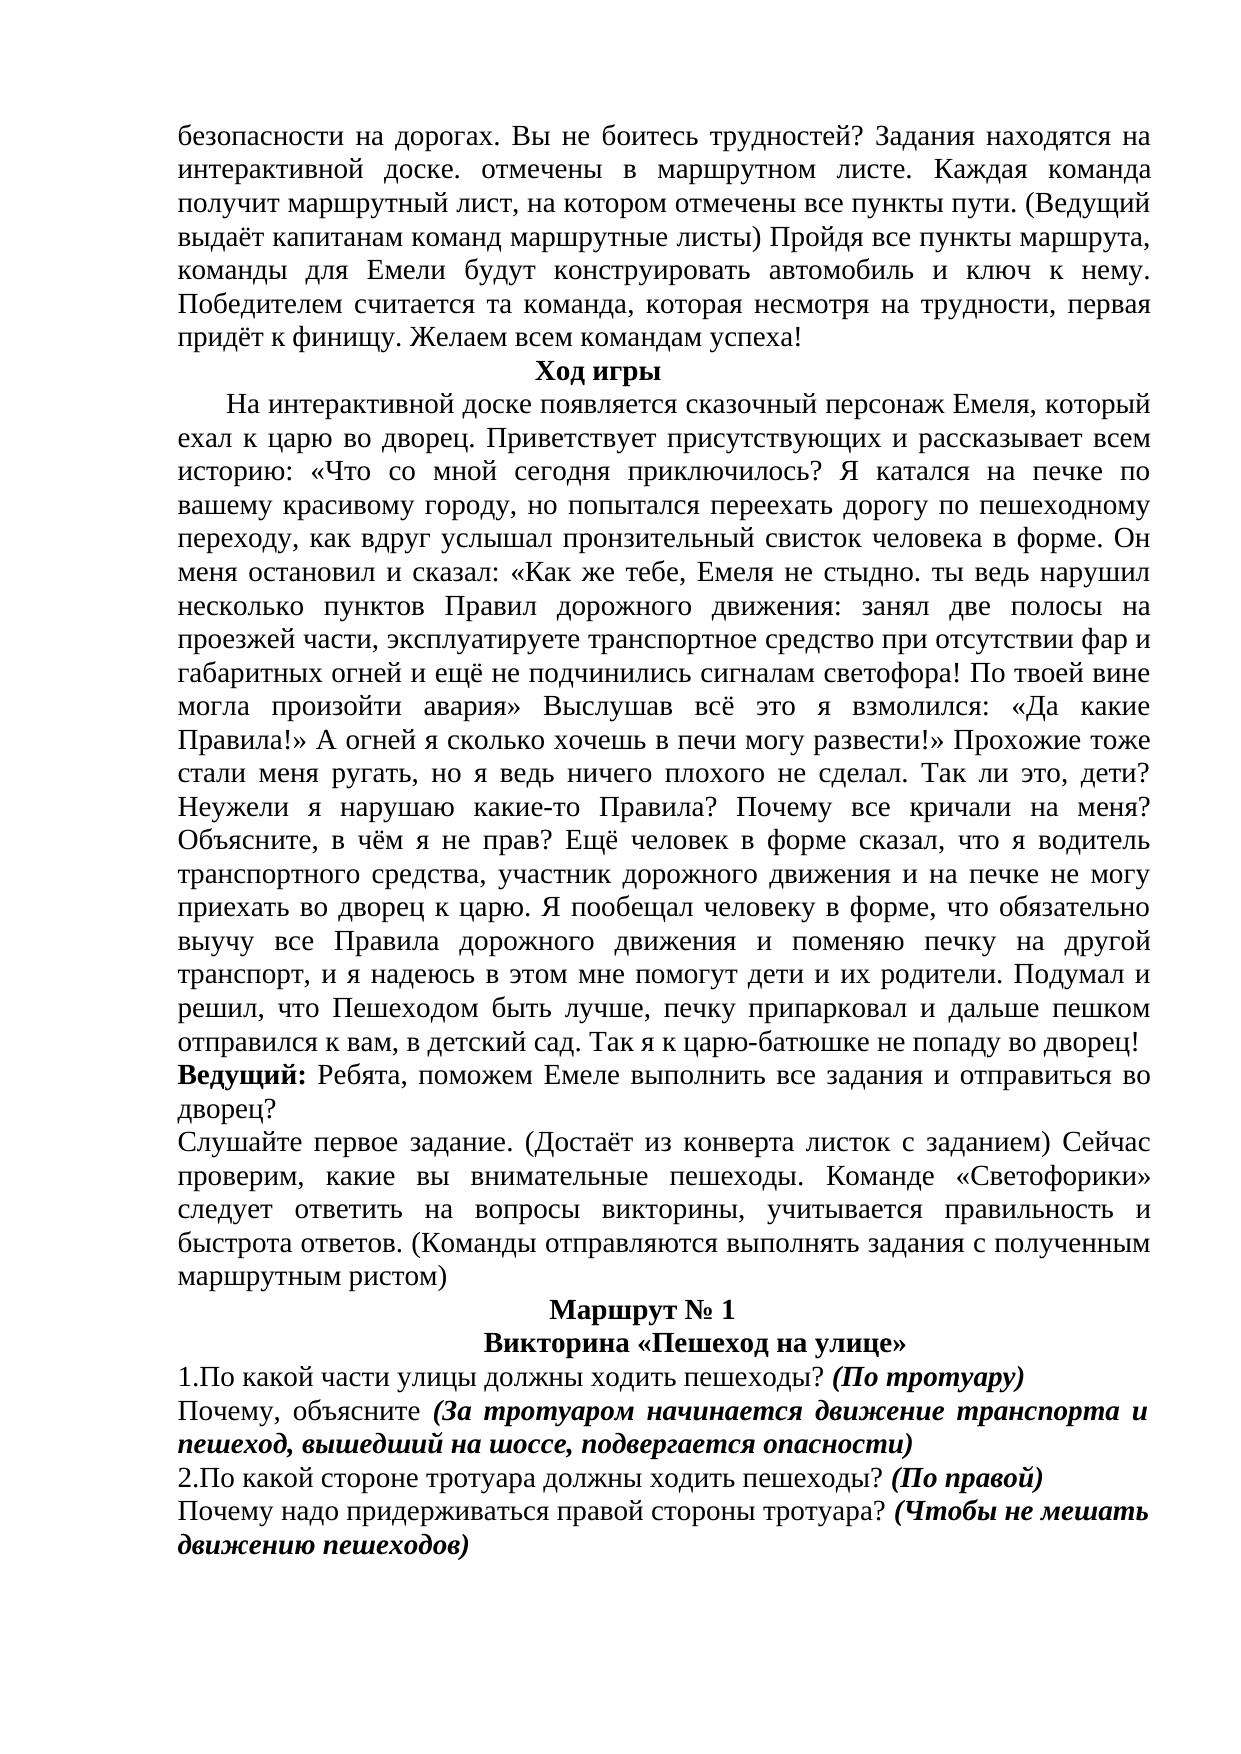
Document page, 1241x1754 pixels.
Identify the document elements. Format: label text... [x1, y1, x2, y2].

text На интерактивной доске появляется сказочный персонаж Емеля, который ехал к царю во дворец. Приветствует присутствующих и рассказывает всем историю: «Что со мной сегодня приключилось? Я катался на печке по вашему красивому городу, но попытался переехать дорогу по пешеходному переходу, как вдруг услышал пронзительный свисток человека в форме. Он меня остановил и сказал: «Как же тебе, Емеля не стыдно. ты ведь нарушил несколько пунктов Правил дорожного движения: занял две полосы на проезжей части, эксплуатируете транспортное средство при отсутствии фар и габаритных огней и ещё не подчинились сигналам светофора! По твоей вине могла произойти авария» Выслушав всё это я взмолился: «Да какие Правила!» А огней я сколько хочешь в печи могу развести!» Прохожие тоже стали меня ругать, но я ведь ничего плохого не сделал. Так ли это, дети? Неужели я нарушаю какие-то Правила? Почему все кричали на меня? Объясните, в чём я не прав? Ещё человек в форме сказал, что я водитель транспортного средства, участник дорожного движения и на печке не могу приехать во дворец к царю. Я пообещал человеку в форме, что обязательно выучу все Правила дорожного движения и поменяю печку на другой транспорт, и я надеюсь в этом мне помогут дети и их родители. Подумал и решил, что Пешеходом быть лучше, печку припарковал и дальше пешком отправился к вам, в детский сад. Так я к царю-батюшке не попаду во дворец! [177, 386, 1152, 1057]
text Ход игры [177, 353, 1152, 386]
text Маршрут № 1 [177, 1292, 1152, 1326]
text 2.По какой стороне тротуара должны ходить пешеходы? (По правой) [177, 1460, 1152, 1493]
text 1.По какой части улицы должны ходить пешеходы? (По тротуару) [177, 1359, 1152, 1393]
text Почему, объясните (За тротуаром начинается движение транспорта и пешеход, вышедший на шоссе, подвергается опасности) [177, 1393, 1152, 1460]
text Викторина «Пешеход на улице» [177, 1326, 1152, 1359]
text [177, 118, 1152, 353]
text Почему надо придерживаться правой стороны тротуара? (Чтобы не мешать движению пешеходов) [177, 1493, 1152, 1560]
text Слушайте первое задание. (Достаёт из конверта листок с заданием) Сейчас проверим, какие вы внимательные пешеходы. Команде «Светофорики» следует ответить на вопросы викторины, учитывается правильность и быстрота ответов. (Команды отправляются выполнять задания с полученным маршрутным ристом) [177, 1124, 1152, 1292]
text Ведущий: Ребята, поможем Емеле выполнить все задания и отправиться во дворец? [177, 1057, 1152, 1124]
